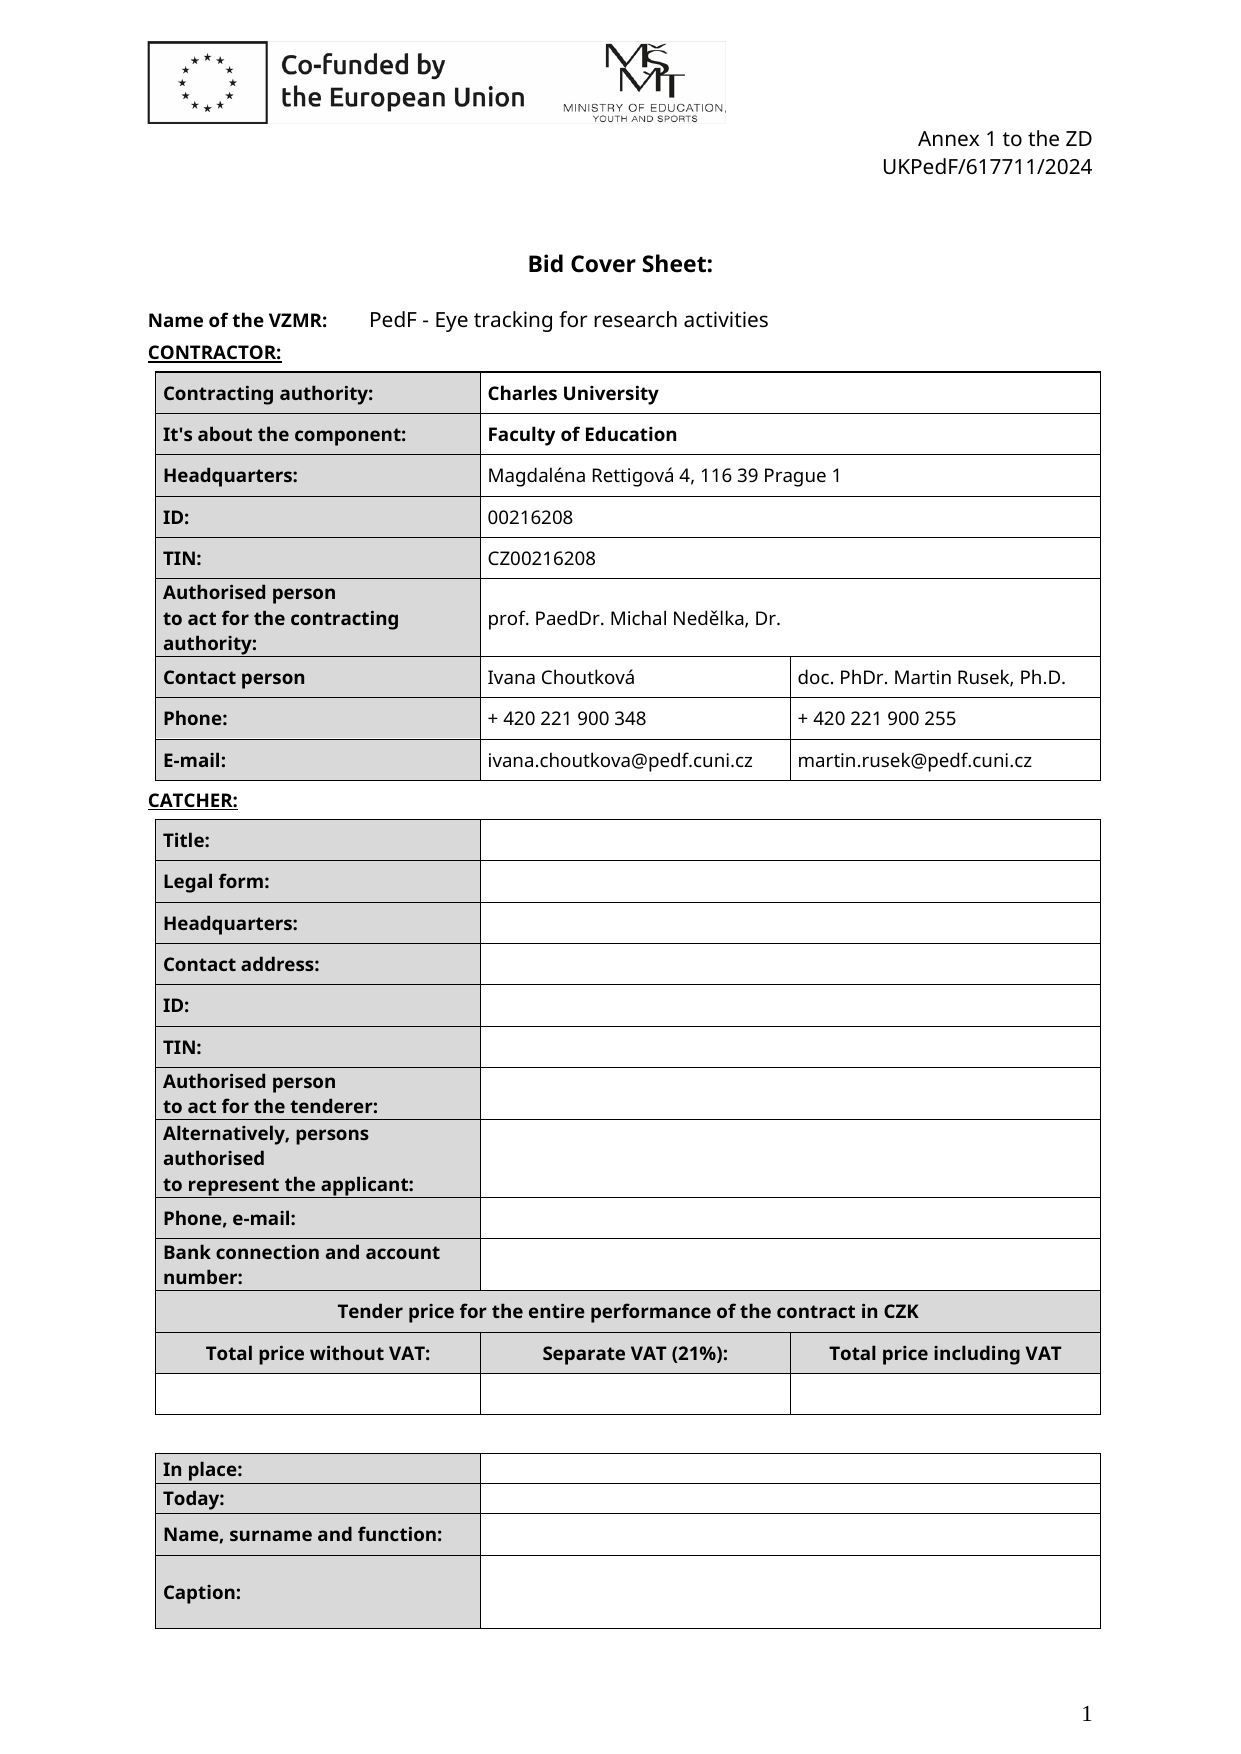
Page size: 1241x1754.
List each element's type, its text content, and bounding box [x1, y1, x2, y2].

table_cell [481, 1239, 1100, 1290]
table_header [481, 1454, 1100, 1483]
text Bid Cover Sheet: [148, 248, 1092, 279]
table_cell Today: [156, 1484, 480, 1513]
table_cell Legal form: [156, 861, 480, 902]
table_cell [156, 1374, 480, 1414]
table_cell + 420 221 900 348 [481, 698, 790, 738]
table_header [481, 820, 1100, 860]
table_header Contracting authority: [156, 373, 480, 413]
table_cell [481, 944, 1100, 984]
table_cell Bank connection and account number: [156, 1239, 480, 1290]
table_cell Phone, e-mail: [156, 1198, 480, 1238]
table_cell Total price without VAT: [156, 1333, 480, 1373]
text Name of the VZMR: PedF - Eye tracking for research activities [148, 305, 1092, 333]
table_cell [791, 1374, 1100, 1414]
table_cell TIN: [156, 1027, 480, 1067]
table_cell [481, 1514, 1100, 1555]
table_header In place: [156, 1454, 480, 1483]
table_cell TIN: [156, 538, 480, 578]
table_cell Faculty of Education [481, 414, 1100, 454]
table_cell Phone: [156, 698, 480, 738]
table_cell [481, 985, 1100, 1026]
table_cell prof. PaedDr. Michal Nedělka, Dr. [481, 579, 1100, 656]
table_cell E-mail: [156, 740, 480, 780]
table_header Title: [156, 820, 480, 860]
table_cell Tender price for the entire performance of the contract in CZK [156, 1291, 1100, 1332]
table_cell Contact person [156, 657, 480, 697]
table_cell [481, 1374, 790, 1414]
table_cell Contact address: [156, 944, 480, 984]
table_cell [481, 1027, 1100, 1067]
table_cell Headquarters: [156, 903, 480, 943]
table_cell 00216208 [481, 497, 1100, 537]
picture [147, 41, 726, 124]
table_cell Authorised person to act for the tenderer: [156, 1068, 480, 1119]
table_header Charles University [481, 373, 1100, 413]
table_cell [481, 861, 1100, 902]
table_cell Caption: [156, 1556, 480, 1628]
table_cell CZ00216208 [481, 538, 1100, 578]
table_cell martin.rusek@pedf.cuni.cz [791, 740, 1100, 780]
table_cell ID: [156, 985, 480, 1026]
table_cell Authorised person to act for the contracting authority: [156, 579, 480, 656]
table_cell [481, 1068, 1100, 1119]
table_cell Ivana Choutková [481, 657, 790, 697]
table_cell [481, 1556, 1100, 1628]
text CATCHER: [148, 787, 1092, 813]
table_cell Name, surname and function: [156, 1514, 480, 1555]
table_cell Headquarters: [156, 455, 480, 496]
table_cell Magdaléna Rettigová 4, 116 39 Prague 1 [481, 455, 1100, 496]
text CONTRACTOR: [148, 340, 1092, 365]
table_cell It's about the component: [156, 414, 480, 454]
table_cell Separate VAT (21%): [481, 1333, 790, 1373]
table_cell [481, 1120, 1100, 1197]
table_cell + 420 221 900 255 [791, 698, 1100, 738]
table_cell doc. PhDr. Martin Rusek, Ph.D. [791, 657, 1100, 697]
table_cell [481, 1198, 1100, 1238]
table_cell Total price including VAT [791, 1333, 1100, 1373]
table_cell ID: [156, 497, 480, 537]
table_cell [481, 1484, 1100, 1513]
table_cell ivana.choutkova@pedf.cuni.cz [481, 740, 790, 780]
table_cell Alternatively, persons authorised to represent the applicant: [156, 1120, 480, 1197]
table_cell [481, 903, 1100, 943]
